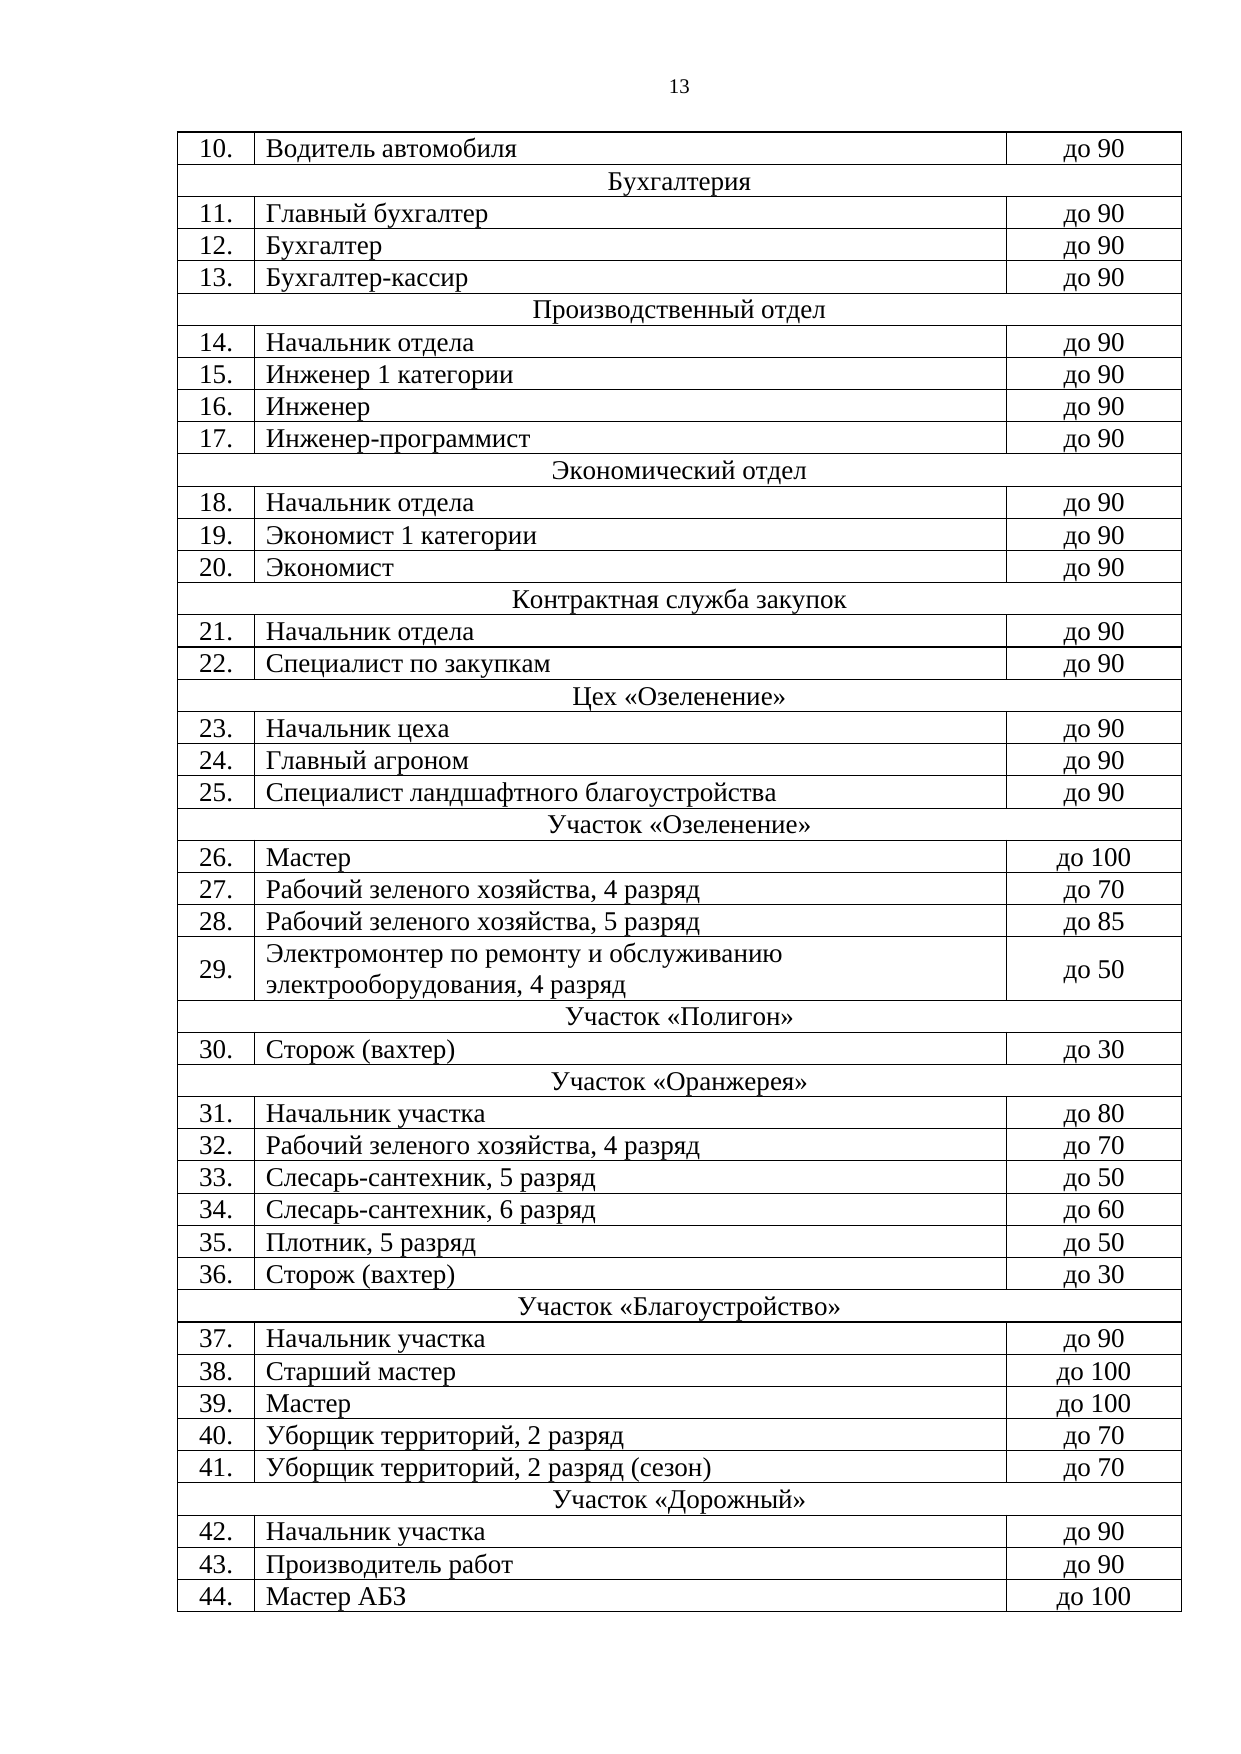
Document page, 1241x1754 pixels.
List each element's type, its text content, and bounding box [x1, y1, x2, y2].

table_cell Мастер [255, 1387, 1006, 1418]
table_cell до 90 [1007, 648, 1181, 679]
table_cell 11. [178, 197, 254, 228]
table_cell 30. [178, 1033, 254, 1064]
table_cell Экономист 1 категории [255, 519, 1006, 550]
table_cell 40. [178, 1419, 254, 1450]
table_cell Главный бухгалтер [255, 197, 1006, 228]
table_cell 33. [178, 1161, 254, 1193]
table_cell Участок «Полигон» [178, 1001, 1181, 1032]
table_cell до 50 [1007, 937, 1181, 999]
table_cell Уборщик территорий, 2 разряд (сезон) [255, 1451, 1006, 1482]
table_cell Главный агроном [255, 744, 1006, 775]
table_cell до 90 [1007, 1323, 1181, 1353]
table_cell до 30 [1007, 1033, 1181, 1064]
table_cell Участок «Благоустройство» [178, 1290, 1181, 1321]
table_cell Цех «Озеленение» [178, 680, 1181, 711]
table_cell 42. [178, 1516, 254, 1547]
table_cell до 100 [1007, 1355, 1181, 1386]
table_cell до 90 [1007, 551, 1181, 582]
table_cell Бухгалтерия [178, 165, 1181, 196]
table_cell Бухгалтер [255, 229, 1006, 260]
table_cell до 100 [1007, 1580, 1181, 1611]
table_cell до 70 [1007, 1451, 1181, 1482]
table_cell 35. [178, 1226, 254, 1257]
table_cell 29. [178, 937, 254, 999]
table_cell до 90 [1007, 776, 1181, 807]
table_cell Рабочий зеленого хозяйства, 4 разряд [255, 873, 1006, 904]
table_cell 12. [178, 229, 254, 260]
table_cell Водитель автомобиля [255, 133, 1006, 164]
table_cell Сторож (вахтер) [255, 1258, 1006, 1289]
table_cell 31. [178, 1097, 254, 1128]
table_cell 18. [178, 487, 254, 518]
table_cell 15. [178, 358, 254, 389]
table_cell Уборщик территорий, 2 разряд [255, 1419, 1006, 1450]
table_cell Экономический отдел [178, 454, 1181, 486]
table_cell Рабочий зеленого хозяйства, 5 разряд [255, 905, 1006, 936]
table_cell Контрактная служба закупок [178, 583, 1181, 614]
table_cell до 50 [1007, 1161, 1181, 1193]
table_cell Рабочий зеленого хозяйства, 4 разряд [255, 1129, 1006, 1160]
table_cell Производственный отдел [178, 294, 1181, 324]
table_cell до 90 [1007, 1516, 1181, 1547]
table_cell до 85 [1007, 905, 1181, 936]
table_cell до 60 [1007, 1194, 1181, 1225]
table_cell Сторож (вахтер) [255, 1033, 1006, 1064]
table_cell 25. [178, 776, 254, 807]
table_cell до 90 [1007, 487, 1181, 518]
table_cell до 70 [1007, 1419, 1181, 1450]
table_cell до 70 [1007, 1129, 1181, 1160]
table_cell 39. [178, 1387, 254, 1418]
table_cell 21. [178, 615, 254, 646]
table_cell Участок «Дорожный» [178, 1483, 1181, 1514]
table_cell 23. [178, 712, 254, 743]
table_cell Начальник участка [255, 1516, 1006, 1547]
table_cell до 90 [1007, 133, 1181, 164]
table_cell Производитель работ [255, 1548, 1006, 1579]
table_cell Начальник участка [255, 1323, 1006, 1353]
table_cell 38. [178, 1355, 254, 1386]
table_cell до 90 [1007, 326, 1181, 357]
table_cell 43. [178, 1548, 254, 1579]
table_cell до 90 [1007, 390, 1181, 421]
table_cell Слесарь-сантехник, 5 разряд [255, 1161, 1006, 1193]
table_cell до 30 [1007, 1258, 1181, 1289]
table_cell 41. [178, 1451, 254, 1482]
table_cell 28. [178, 905, 254, 936]
table_cell Мастер [255, 841, 1006, 872]
table_cell до 70 [1007, 873, 1181, 904]
table_cell Специалист ландшафтного благоустройства [255, 776, 1006, 807]
table_cell 34. [178, 1194, 254, 1225]
table_cell Экономист [255, 551, 1006, 582]
table_cell Начальник отдела [255, 487, 1006, 518]
table_cell Участок «Озеленение» [178, 809, 1181, 839]
table_cell 19. [178, 519, 254, 550]
table_cell Электромонтер по ремонту и обслуживанию электрооборудования, 4 разряд [255, 937, 1006, 999]
table_cell Инженер 1 категории [255, 358, 1006, 389]
table_cell до 50 [1007, 1226, 1181, 1257]
table_cell до 90 [1007, 358, 1181, 389]
table_cell 17. [178, 422, 254, 453]
table_cell 22. [178, 648, 254, 679]
table_cell до 100 [1007, 841, 1181, 872]
table_cell Участок «Оранжерея» [178, 1065, 1181, 1096]
table_cell до 80 [1007, 1097, 1181, 1128]
table_cell Специалист по закупкам [255, 648, 1006, 679]
table_cell Мастер АБЗ [255, 1580, 1006, 1611]
table_cell 32. [178, 1129, 254, 1160]
table_cell 20. [178, 551, 254, 582]
table_cell до 100 [1007, 1387, 1181, 1418]
table_cell Слесарь-сантехник, 6 разряд [255, 1194, 1006, 1225]
table_cell 16. [178, 390, 254, 421]
table_cell Начальник отдела [255, 326, 1006, 357]
table_cell 13. [178, 261, 254, 292]
table_cell до 90 [1007, 744, 1181, 775]
table_cell 14. [178, 326, 254, 357]
table_cell 27. [178, 873, 254, 904]
table_cell Начальник участка [255, 1097, 1006, 1128]
table_cell Бухгалтер-кассир [255, 261, 1006, 292]
table_cell 24. [178, 744, 254, 775]
table_cell 37. [178, 1323, 254, 1353]
table_cell Начальник отдела [255, 615, 1006, 646]
table_cell 10. [178, 133, 254, 164]
table_cell 36. [178, 1258, 254, 1289]
table_cell до 90 [1007, 615, 1181, 646]
table_cell Начальник цеха [255, 712, 1006, 743]
table_cell до 90 [1007, 261, 1181, 292]
table_cell Инженер [255, 390, 1006, 421]
table_cell 44. [178, 1580, 254, 1611]
table_cell до 90 [1007, 197, 1181, 228]
table_cell 26. [178, 841, 254, 872]
table_cell до 90 [1007, 422, 1181, 453]
table_cell Старший мастер [255, 1355, 1006, 1386]
table_cell Инженер-программист [255, 422, 1006, 453]
table_cell Плотник, 5 разряд [255, 1226, 1006, 1257]
table_cell до 90 [1007, 229, 1181, 260]
table_cell до 90 [1007, 1548, 1181, 1579]
table_cell до 90 [1007, 519, 1181, 550]
table_cell до 90 [1007, 712, 1181, 743]
